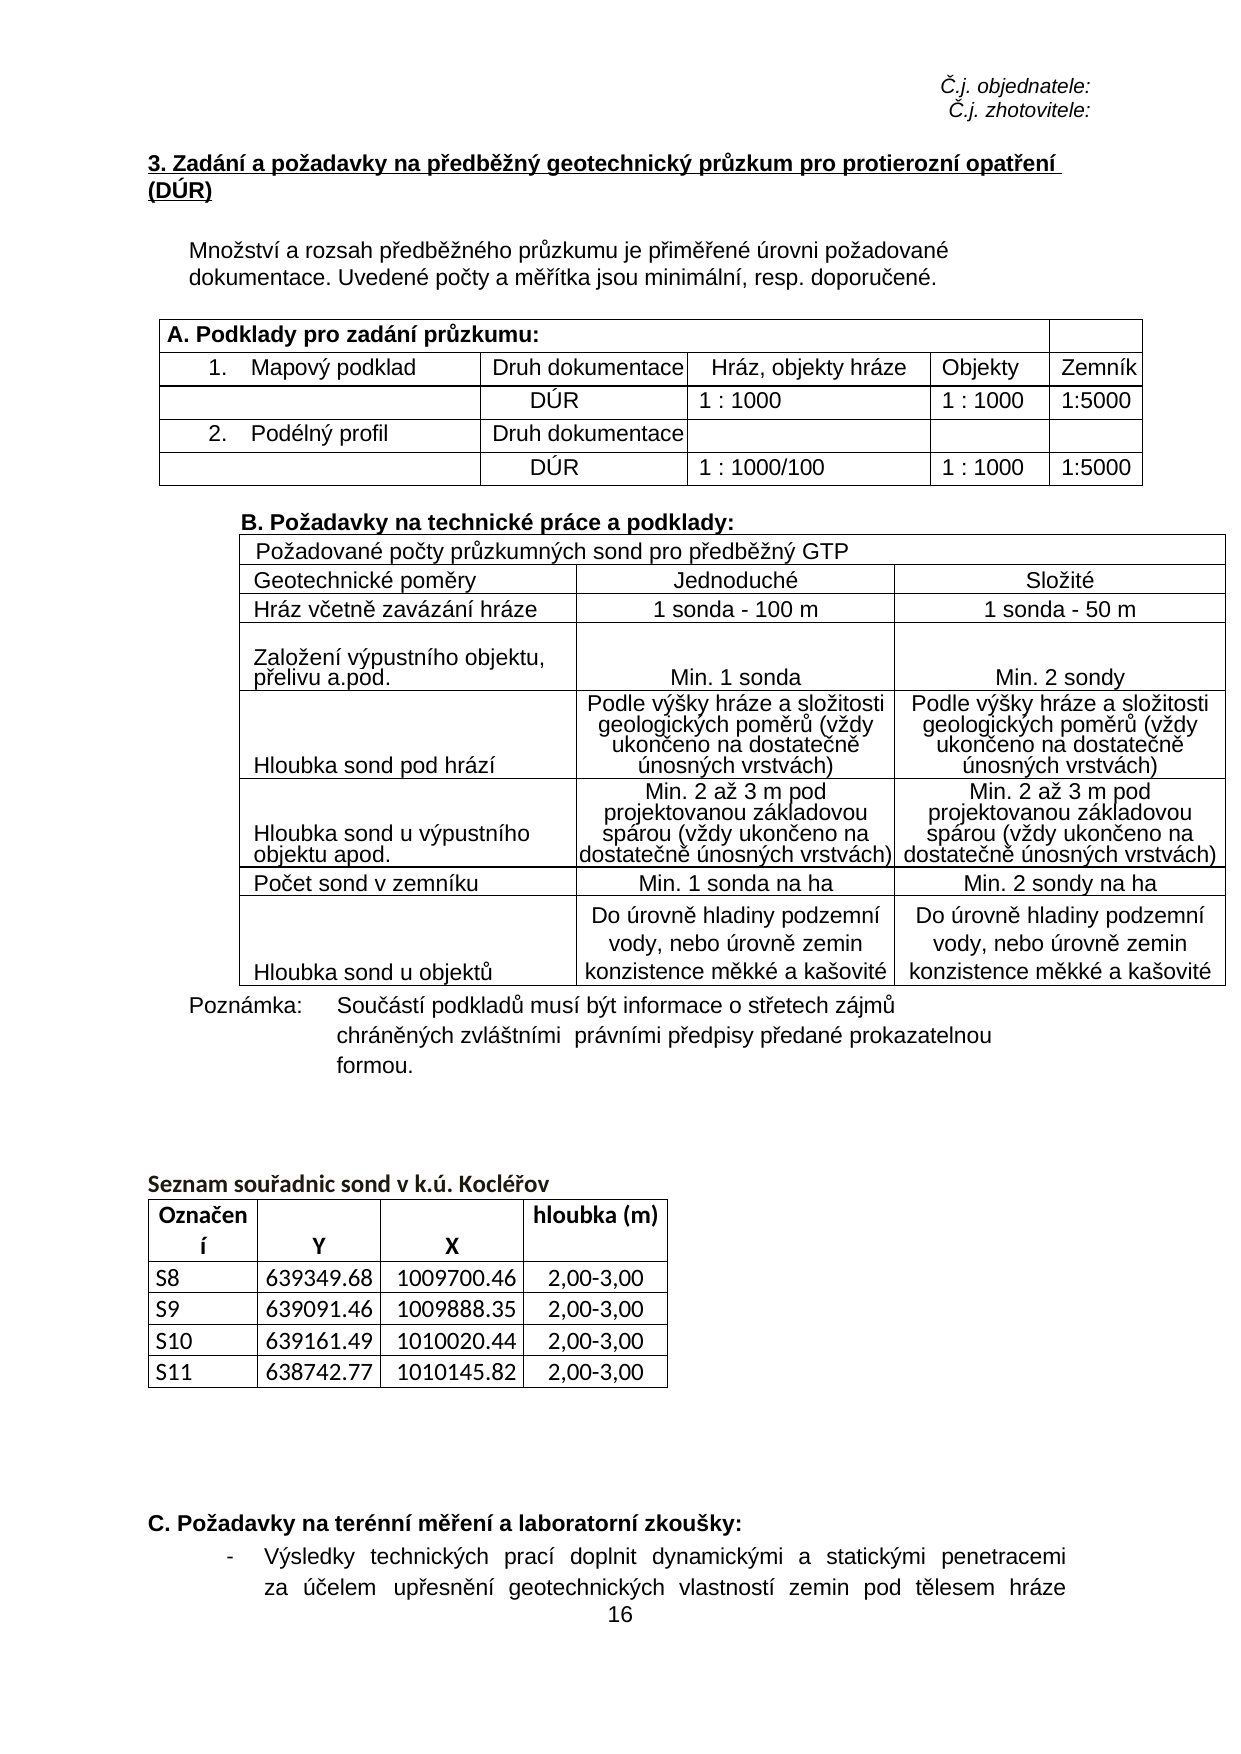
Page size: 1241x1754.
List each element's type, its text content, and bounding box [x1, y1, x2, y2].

table_cell 1010020.44 [381, 1325, 523, 1355]
table_cell Druh dokumentace [481, 353, 687, 385]
table_cell 638742.77 [258, 1356, 380, 1387]
table_cell [1050, 420, 1142, 452]
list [226, 1542, 1066, 1600]
table_cell [160, 387, 480, 418]
table_cell Min. 2 sondy na ha [895, 868, 1225, 895]
table_header A. Podklady pro zadání průzkumu: [160, 320, 1049, 352]
table_cell Do úrovně hladiny podzemní vody, nebo úrovně zemin konzistence měkké a kašovité [895, 896, 1225, 985]
table_cell 2,00-3,00 [524, 1356, 667, 1387]
table_cell 1009888.35 [381, 1293, 523, 1324]
table_header Y [258, 1200, 380, 1261]
table_cell S11 [149, 1356, 257, 1387]
table_cell Min. 2 až 3 m pod projektovanou základovou spárou (vždy ukončeno na dostatečně únosných vrstvách) [895, 779, 1225, 866]
table_cell S9 [149, 1293, 257, 1324]
table_cell Hloubka sond u objektů [240, 896, 576, 985]
table_cell 639161.49 [258, 1325, 380, 1355]
text C. Požadavky na terénní měření a laboratorní zkoušky: [148, 1506, 1093, 1538]
table_cell 1:5000 [1050, 387, 1142, 418]
table_cell Druh dokumentace [481, 420, 687, 452]
table_cell 1009700.46 [381, 1262, 523, 1292]
text B. Požadavky na technické práce a podklady: [221, 513, 1093, 534]
table_cell 639091.46 [258, 1293, 380, 1324]
table_cell 1 sonda - 100 m [577, 594, 894, 622]
table_cell 1010145.82 [381, 1356, 523, 1387]
table_cell DÚR [481, 453, 687, 485]
table_cell Min. 2 až 3 m pod projektovanou základovou spárou (vždy ukončeno na dostatečně únosných vrstvách) [577, 779, 894, 866]
table_cell 1 sonda - 50 m [895, 594, 1225, 622]
table_cell S10 [149, 1325, 257, 1355]
table_cell 1:5000 [1050, 453, 1142, 485]
table_cell 2,00-3,00 [524, 1262, 667, 1292]
table_cell 1 : 1000/100 [688, 453, 930, 485]
text Poznámka: Součástí podkladů musí být informace o střetech zájmů chráněných zvláštními právními předpisy předané prokazatelnou formou. [189, 992, 995, 1078]
table_cell 1 : 1000 [931, 387, 1049, 418]
table_cell Hloubka sond u výpustního objektu apod. [240, 779, 576, 866]
table_cell DÚR [481, 387, 687, 418]
table_cell Min. 1 sonda na ha [577, 868, 894, 895]
table_cell [160, 453, 480, 485]
table_cell 1. Mapový podklad [160, 353, 480, 385]
table_cell [931, 420, 1049, 452]
table_cell 1 : 1000 [931, 453, 1049, 485]
table_cell Podle výšky hráze a složitosti geologických poměrů (vždy ukončeno na dostatečně únosných vrstvách) [577, 691, 894, 778]
table_cell Objekty [931, 353, 1049, 385]
table_cell [688, 420, 930, 452]
table_cell Podle výšky hráze a složitosti geologických poměrů (vždy ukončeno na dostatečně únosných vrstvách) [895, 691, 1225, 778]
text Množství a rozsah předběžného průzkumu je přiměřené úrovni požadované dokumentace. Uvedené počty a měřítka jsou minimální, resp. doporučené. [189, 237, 1093, 290]
table_cell Počet sond v zemníku [240, 868, 576, 895]
table_header Označení [149, 1200, 257, 1261]
table_header hloubka (m) [524, 1200, 667, 1261]
table_header X [381, 1200, 523, 1261]
table_cell 2. Podélný profil [160, 420, 480, 452]
text Seznam souřadnic sond v k.ú. Kocléřov [148, 1168, 1093, 1199]
table_cell Hloubka sond pod hrází [240, 691, 576, 778]
text 3. Zadání a požadavky na předběžný geotechnický průzkum pro protierozní opatření (DÚR) [148, 150, 1093, 203]
table_cell Min. 1 sonda [577, 623, 894, 690]
table_cell Geotechnické poměry [240, 565, 576, 593]
table_cell Složité [895, 565, 1225, 593]
table_cell Jednoduché [577, 565, 894, 593]
table_cell 2,00-3,00 [524, 1293, 667, 1324]
table_cell 1 : 1000 [688, 387, 930, 418]
table_cell Zemníky [1050, 353, 1142, 385]
table_cell Založení výpustního objektu, přelivu a.pod. [240, 623, 576, 690]
table_cell Min. 2 sondy [895, 623, 1225, 690]
table_header [1050, 320, 1142, 352]
table_cell Do úrovně hladiny podzemní vody, nebo úrovně zemin konzistence měkké a kašovité [577, 896, 894, 985]
table_cell 2,00-3,00 [524, 1325, 667, 1355]
table_cell Hráz včetně zavázání hráze [240, 594, 576, 622]
table_cell S8 [149, 1262, 257, 1292]
table_cell Hráz, objekty hráze [688, 353, 930, 385]
table_cell 639349.68 [258, 1262, 380, 1292]
table_header Požadované počty průzkumných sond pro předběžný GTP [240, 535, 1225, 564]
